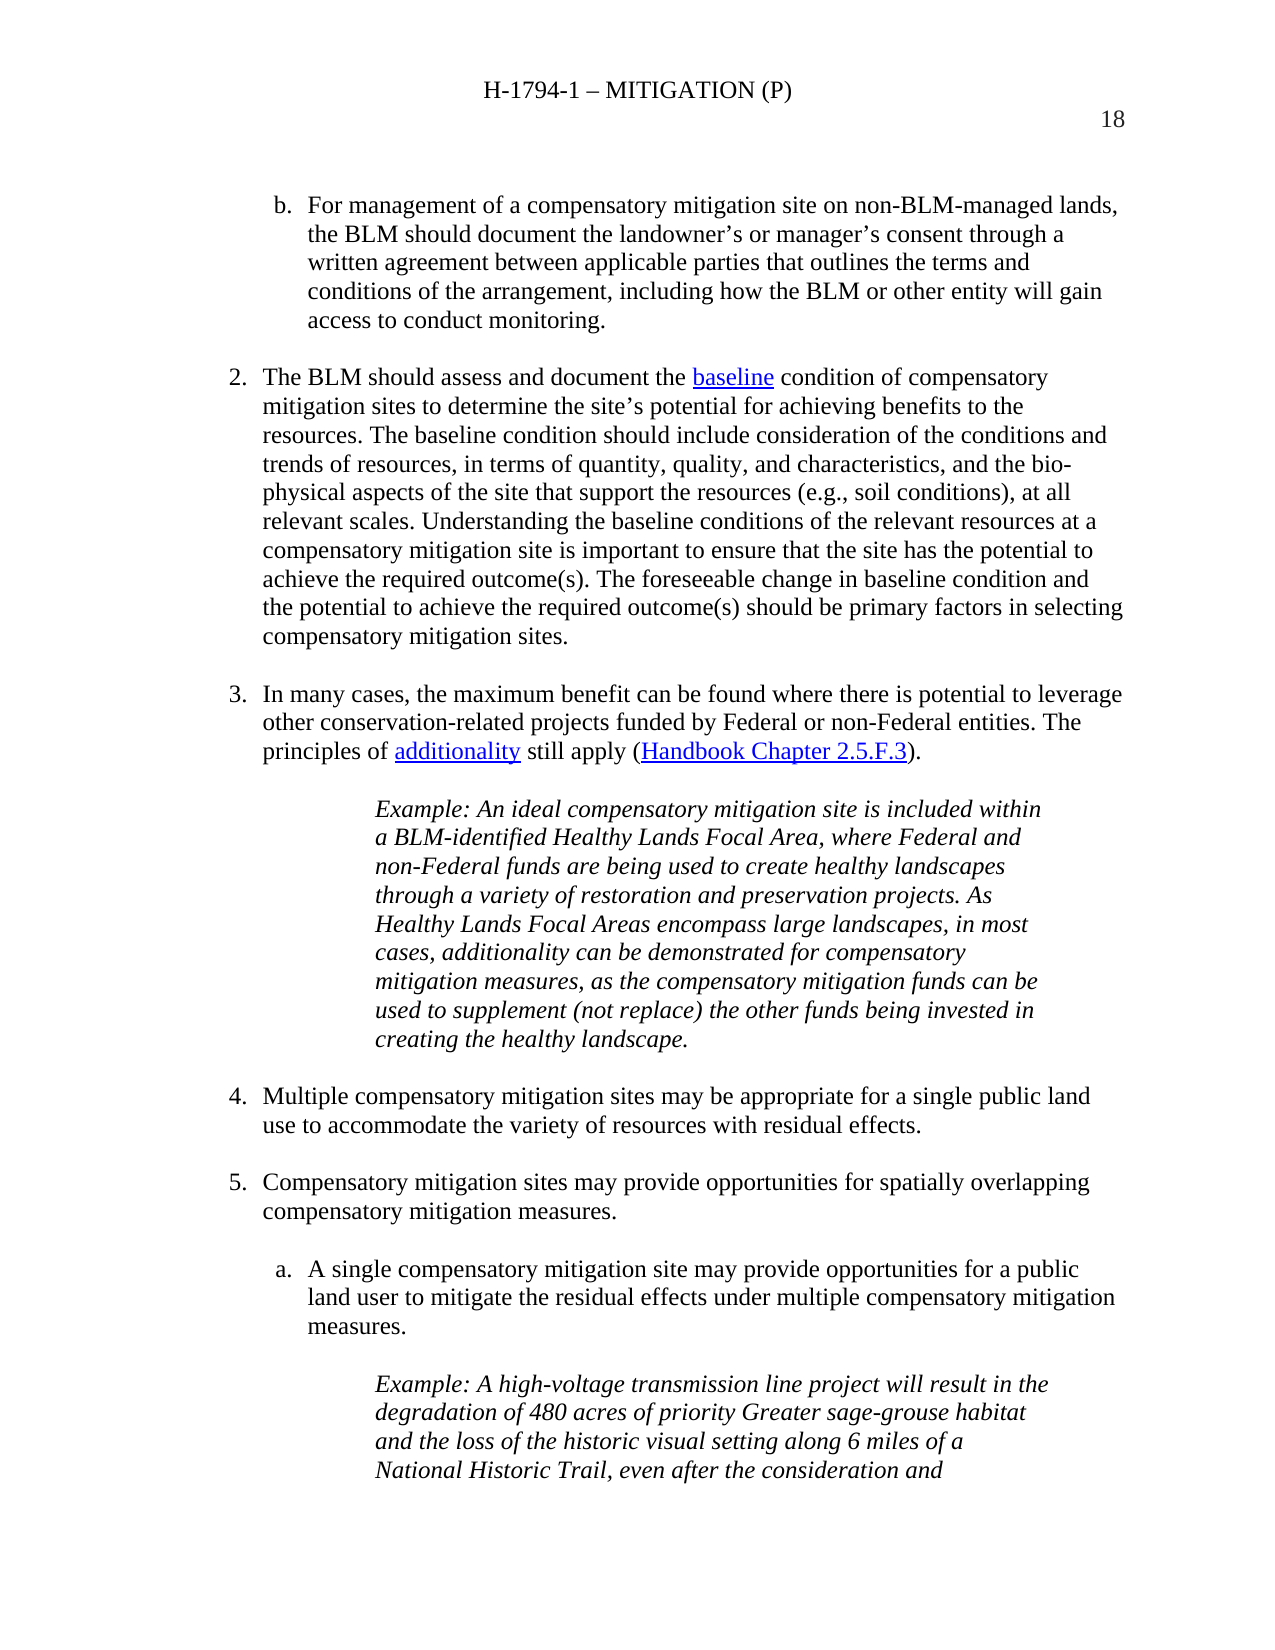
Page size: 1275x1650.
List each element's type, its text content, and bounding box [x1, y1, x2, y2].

list Multiple compensatory mitigation sites may be appropriate for a single public land use to accommodate the variety of resources with residual effects. [247, 1081, 1125, 1139]
list In many cases, the maximum benefit can be found where there is potential to leverage other conservation-related projects funded by Federal or non-Federal entities. The principles of additionality still apply (Handbook Chapter 2.5.F.3). [247, 679, 1125, 765]
list The BLM should assess and document the baseline condition of compensatory mitigation sites to determine the site’s potential for achieving benefits to the resources. The baseline condition should include consideration of the conditions and trends of resources, in terms of quantity, quality, and characteristics, and the bio-physical aspects of the site that support the resources (e.g., soil conditions), at all relevant scales. Understanding the baseline conditions of the relevant resources at a compensatory mitigation site is important to ensure that the site has the potential to achieve the required outcome(s). The foreseeable change in baseline condition and the potential to achieve the required outcome(s) should be primary factors in selecting compensatory mitigation sites. [247, 362, 1125, 650]
list Compensatory mitigation sites may provide opportunities for spatially overlapping compensatory mitigation measures. [247, 1167, 1125, 1225]
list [375, 1369, 1050, 1484]
list For management of a compensatory mitigation site on non-BLM-managed lands, the BLM should document the landowner’s or manager’s consent through a written agreement between applicable parties that outlines the terms and conditions of the arrangement, including how the BLM or other entity will gain access to conduct monitoring. [292, 190, 1125, 334]
list Example: An ideal compensatory mitigation site is included within a BLM-identified Healthy Lands Focal Area, where Federal and non-Federal funds are being used to create healthy landscapes through a variety of restoration and preservation projects. As Healthy Lands Focal Areas encompass large landscapes, in most cases, additionality can be demonstrated for compensatory mitigation measures, as the compensatory mitigation funds can be used to supplement (not replace) the other funds being invested in creating the healthy landscape. [375, 794, 1050, 1052]
list A single compensatory mitigation site may provide opportunities for a public land user to mitigate the residual effects under multiple compensatory mitigation measures. [292, 1254, 1125, 1340]
